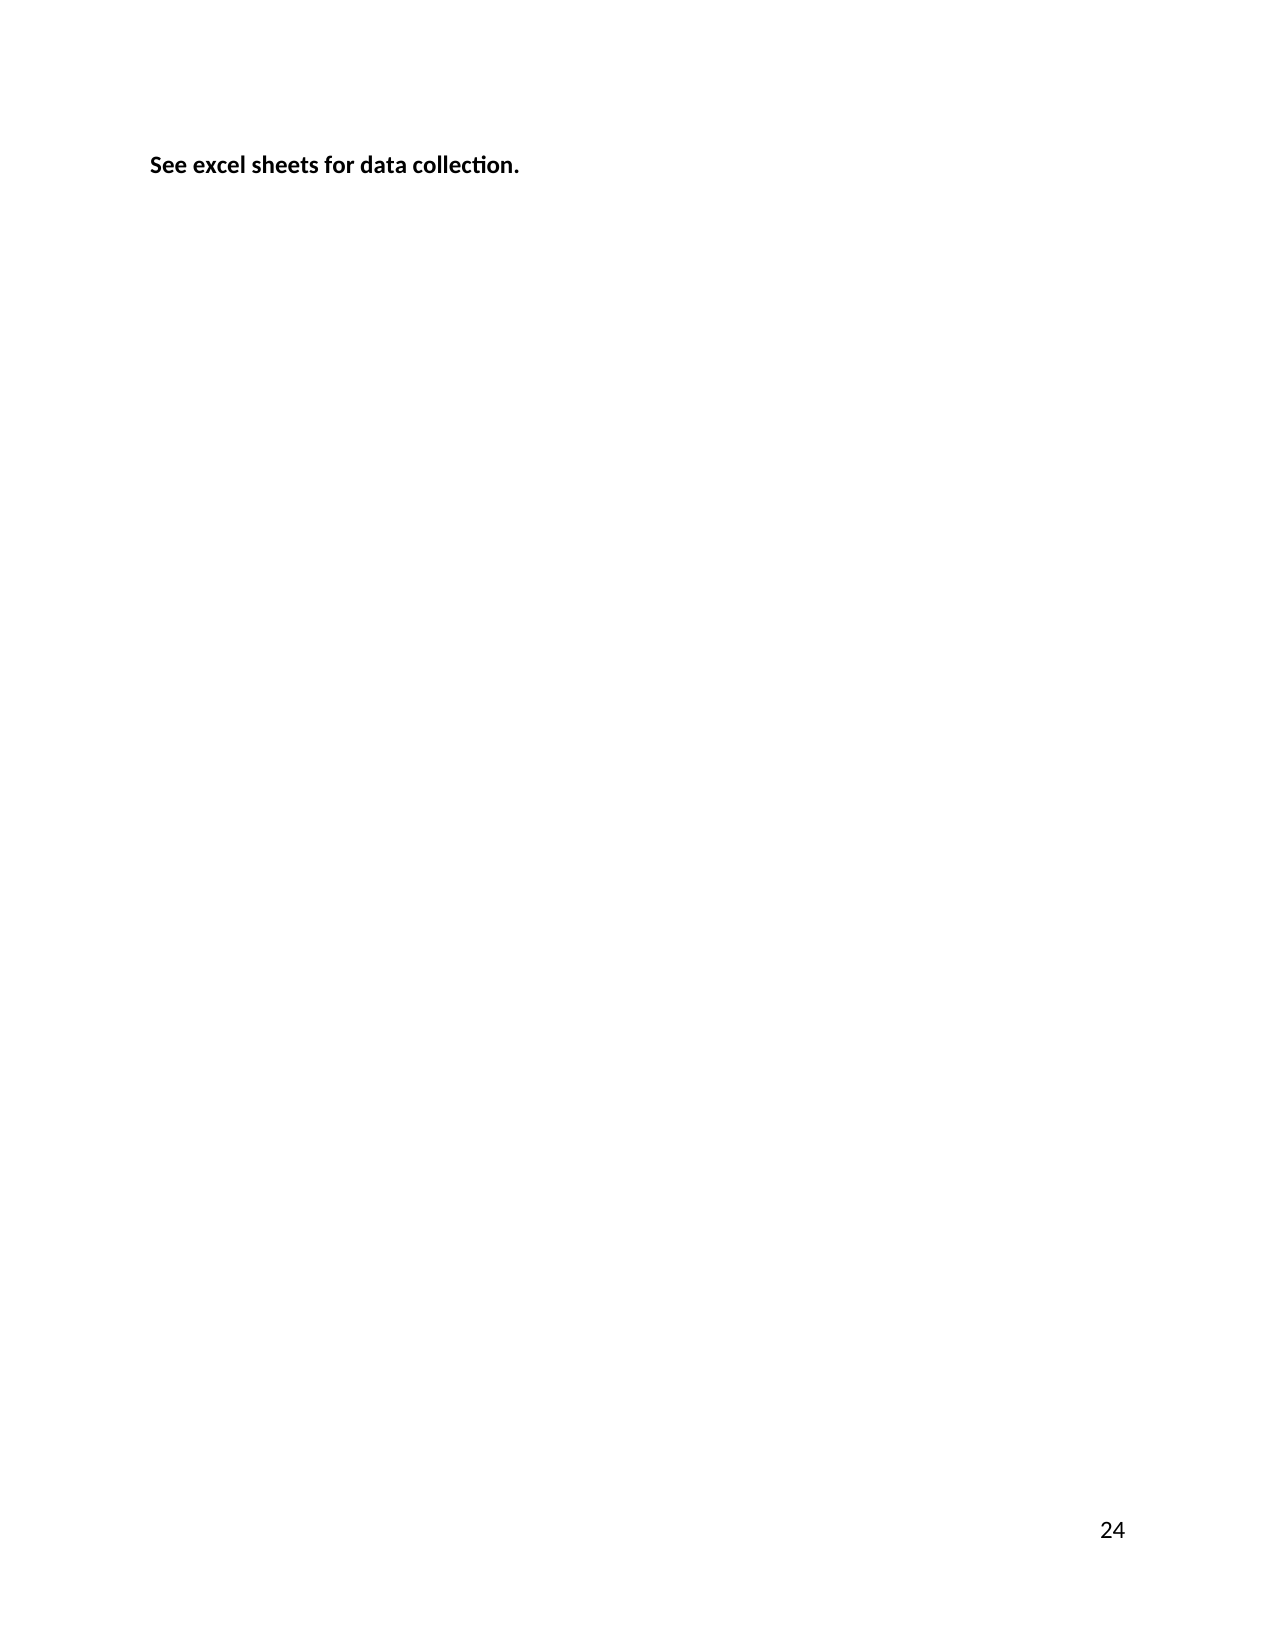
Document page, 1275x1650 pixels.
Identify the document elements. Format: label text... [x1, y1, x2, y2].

text See excel sheets for data collection. [150, 150, 1125, 179]
